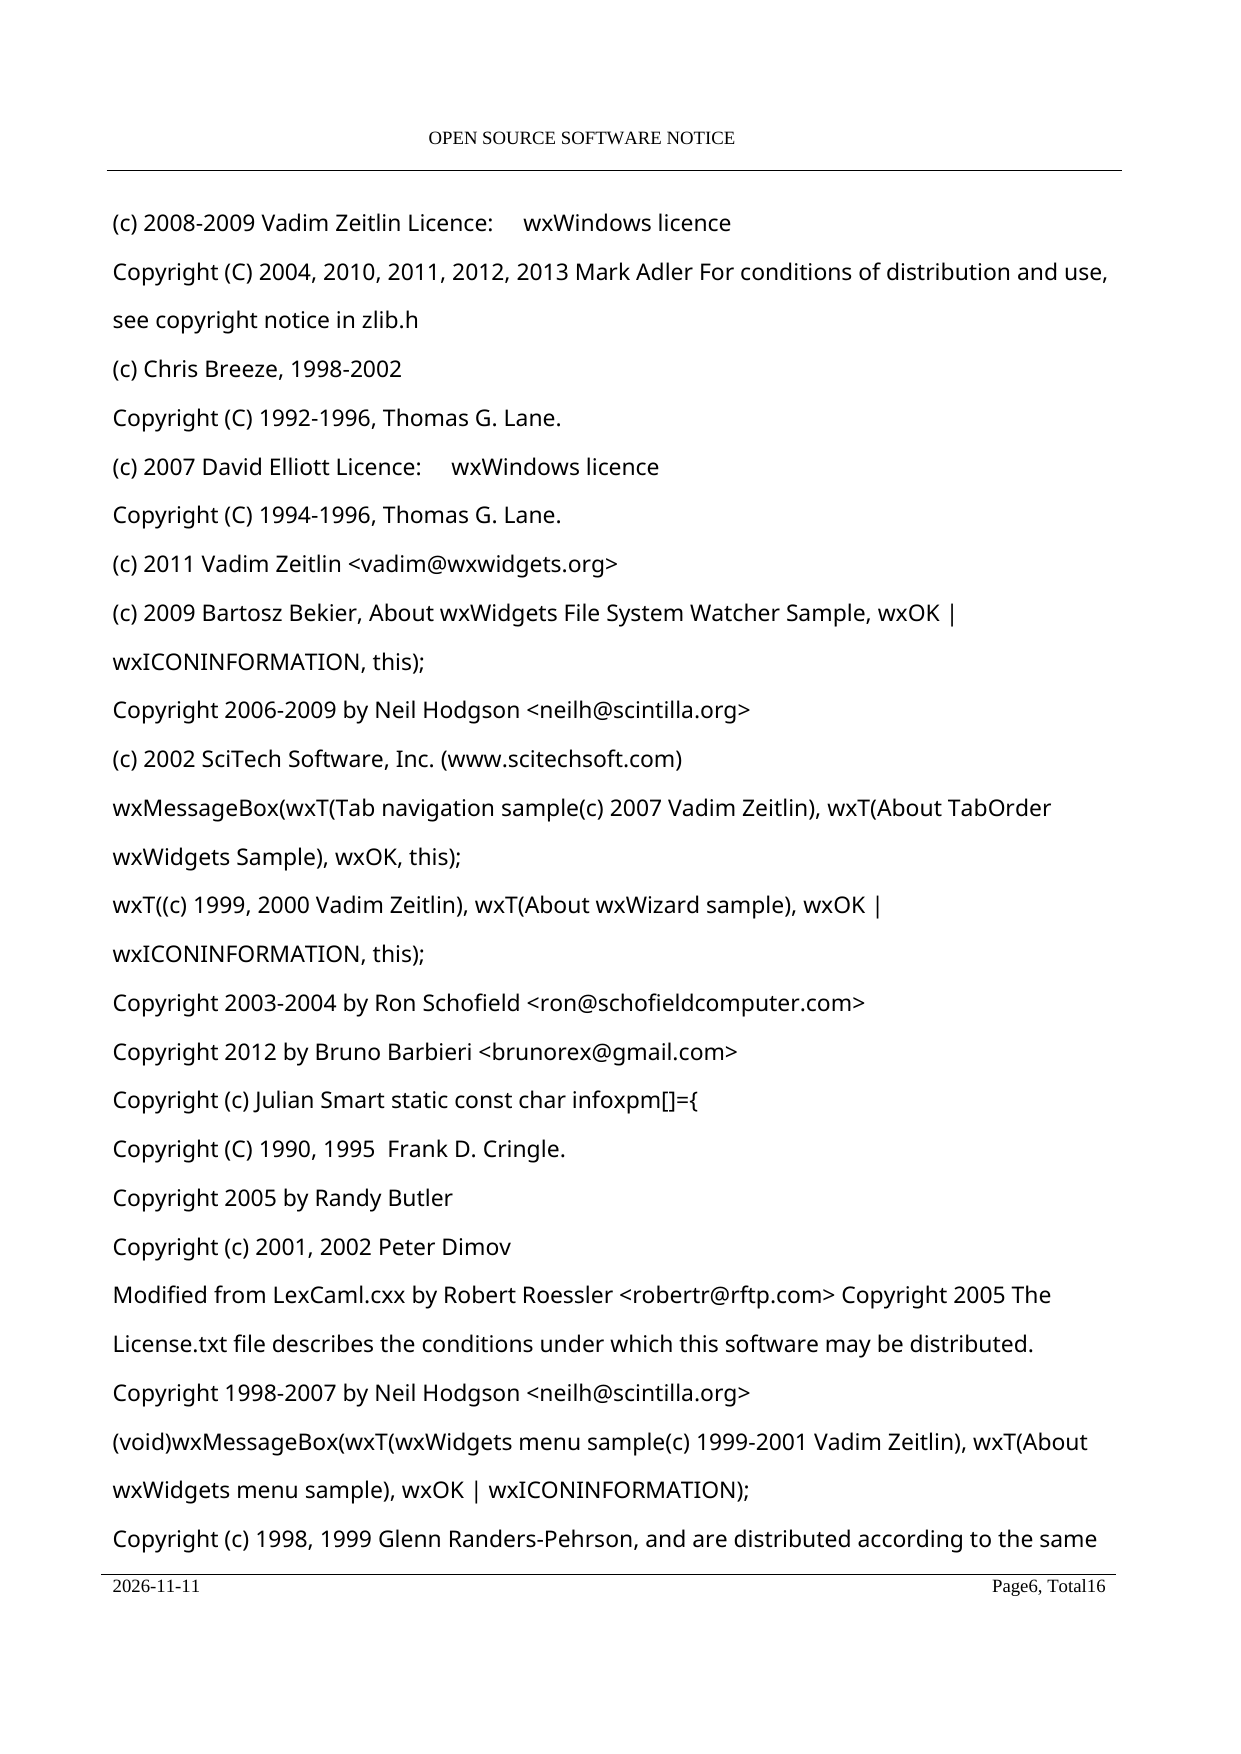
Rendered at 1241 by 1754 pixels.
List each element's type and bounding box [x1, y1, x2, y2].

text [112, 206, 1128, 1555]
